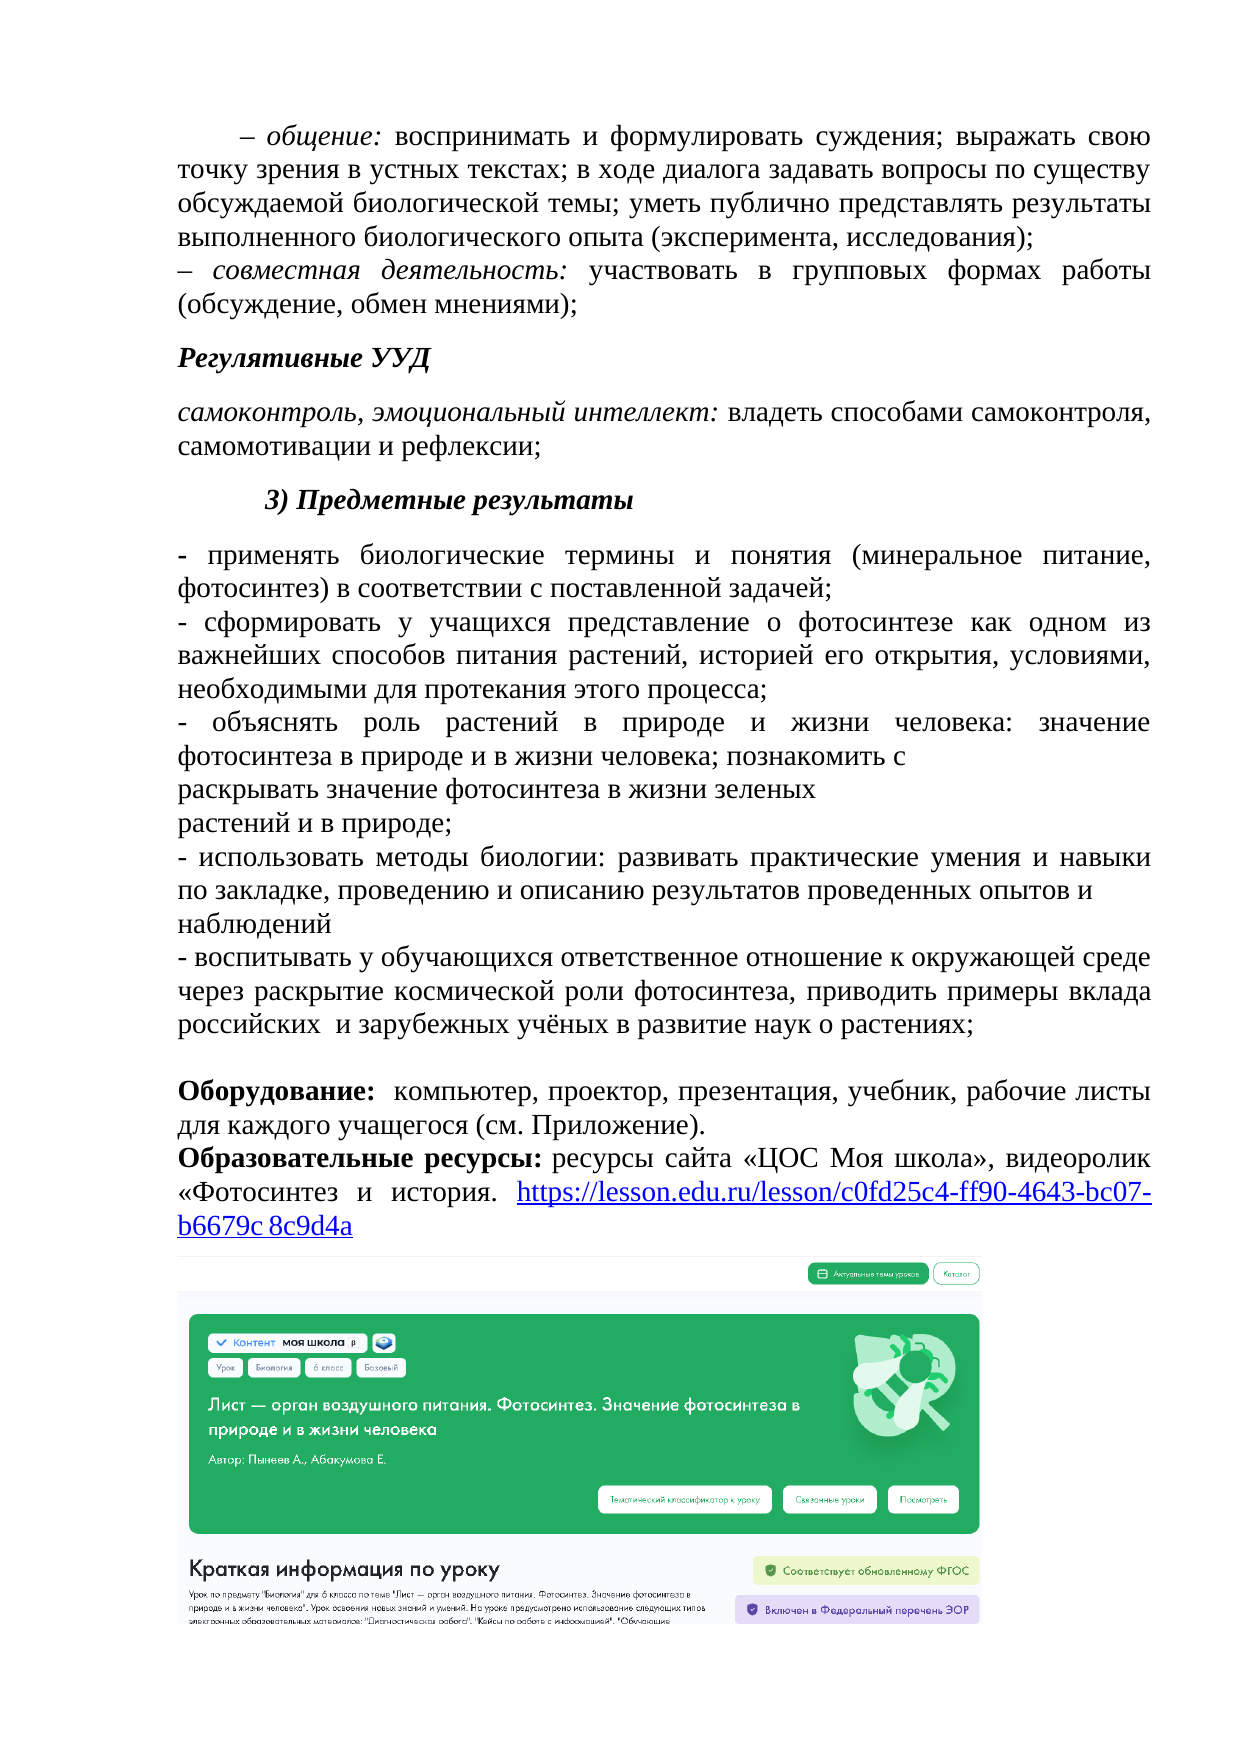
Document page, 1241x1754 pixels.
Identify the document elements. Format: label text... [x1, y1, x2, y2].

text Регулятивные УУД [177, 340, 1152, 374]
text самоконтроль, эмоциональный интеллект: владеть способами самоконтроля, самомотивации и рефлексии; [177, 394, 1152, 462]
picture [177, 1255, 982, 1624]
text растений и в природе; [177, 805, 1152, 839]
text Оборудование: компьютер, проектор, презентация, учебник, рабочие листы для каждого учащегося (см. Приложение). [177, 1073, 1152, 1141]
text – совместная деятельность: участвовать в групповых формах работы (обсуждение, обмен мнениями); [177, 252, 1152, 319]
text - объяснять роль растений в природе и жизни человека: значение фотосинтеза в природе и в жизни человека; познакомить с [177, 704, 1152, 772]
text - применять биологические термины и понятия (минеральное питание, фотосинтез) в соответствии с поставленной задачей; [177, 537, 1152, 604]
text - использовать методы биологии: развивать практические умения и навыки по закладке, проведению и описанию результатов проведенных опытов и [177, 839, 1152, 906]
text раскрывать значение фотосинтеза в жизни зеленых [177, 772, 1152, 805]
text Образовательные ресурсы: ресурсы сайта «ЦОС Моя школа», видеоролик «Фотосинтез и история. https://lesson.edu.ru/lesson/c0fd25c4-ff90-4643-bc07-b6679c 8c9d4a [177, 1141, 1152, 1241]
text - воспитывать у обучающихся ответственное отношение к окружающей среде через раскрытие космической роли фотосинтеза, приводить примеры вклада российских и зарубежных учёных в развитие наук о растениях; [177, 939, 1152, 1040]
text – общение: воспринимать и формулировать суждения; выражать свою точку зрения в устных текстах; в ходе диалога задавать вопросы по существу обсуждаемой биологической темы; уметь публично представлять результаты выполненного биологического опыта (эксперимента, исследования); [177, 118, 1152, 252]
text наблюдений [177, 906, 1152, 939]
text 3) Предметные результаты [177, 482, 1152, 516]
text - сформировать у учащихся представление о фотосинтезе как одном из важнейших способов питания растений, историей его открытия, условиями, необходимыми для протекания этого процесса; [177, 604, 1152, 704]
